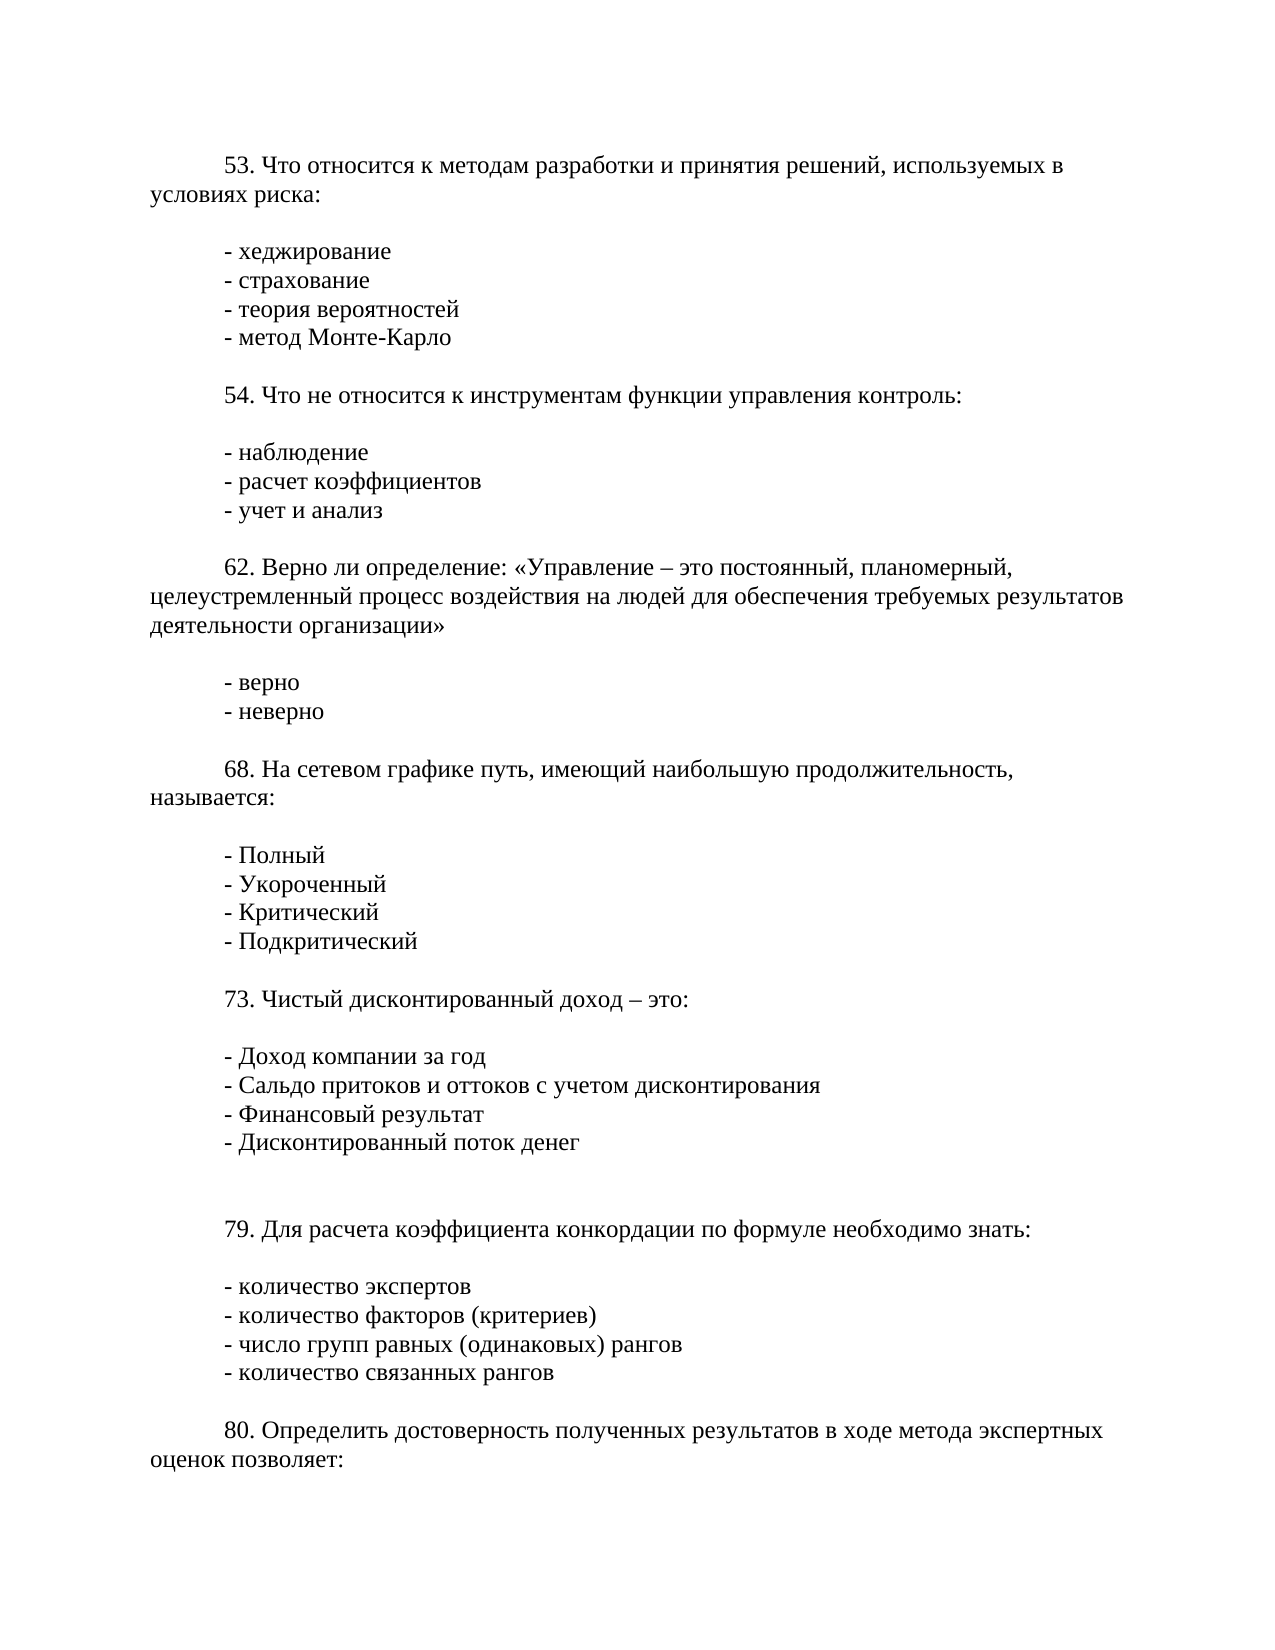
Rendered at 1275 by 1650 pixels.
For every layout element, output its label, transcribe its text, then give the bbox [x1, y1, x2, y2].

text - верно [150, 667, 1125, 696]
text - Подкритический [150, 926, 1125, 955]
text - количество факторов (критериев) [150, 1300, 1125, 1329]
text 53. Что относится к методам разработки и принятия решений, используемых в условиях риска: [150, 150, 1125, 207]
text - Укороченный [150, 869, 1125, 897]
text 54. Что не относится к инструментам функции управления контроль: [150, 380, 1125, 409]
text 62. Верно ли определение: «Управление – это постоянный, планомерный, целеустремленный процесс воздействия на людей для обеспечения требуемых результатов деятельности организации» [150, 552, 1125, 639]
text 73. Чистый дисконтированный доход – это: [150, 984, 1125, 1012]
text - количество связанных рангов [150, 1357, 1125, 1386]
text - учет и анализ [150, 495, 1125, 524]
text - наблюдение [150, 437, 1125, 466]
text - Дисконтированный поток денег [150, 1127, 1125, 1156]
text 80. Определить достоверность полученных результатов в ходе метода экспертных оценок позволяет: [150, 1415, 1125, 1472]
text - хеджирование [150, 236, 1125, 265]
text - Финансовый результат [150, 1099, 1125, 1127]
text - Критический [150, 897, 1125, 926]
text - Доход компании за год [150, 1041, 1125, 1070]
text - число групп равных (одинаковых) рангов [150, 1329, 1125, 1357]
text 68. На сетевом графике путь, имеющий наибольшую продолжительность, называется: [150, 754, 1125, 811]
text - страхование [150, 265, 1125, 294]
text 79. Для расчета коэффициента конкордации по формуле необходимо знать: [150, 1214, 1125, 1242]
text - расчет коэффициентов [150, 466, 1125, 495]
text - неверно [150, 696, 1125, 725]
text - метод Монте-Карло [150, 322, 1125, 351]
text - Сальдо притоков и оттоков с учетом дисконтирования [150, 1070, 1125, 1099]
text - теория вероятностей [150, 294, 1125, 322]
text - Полный [150, 840, 1125, 869]
text - количество экспертов [150, 1271, 1125, 1300]
